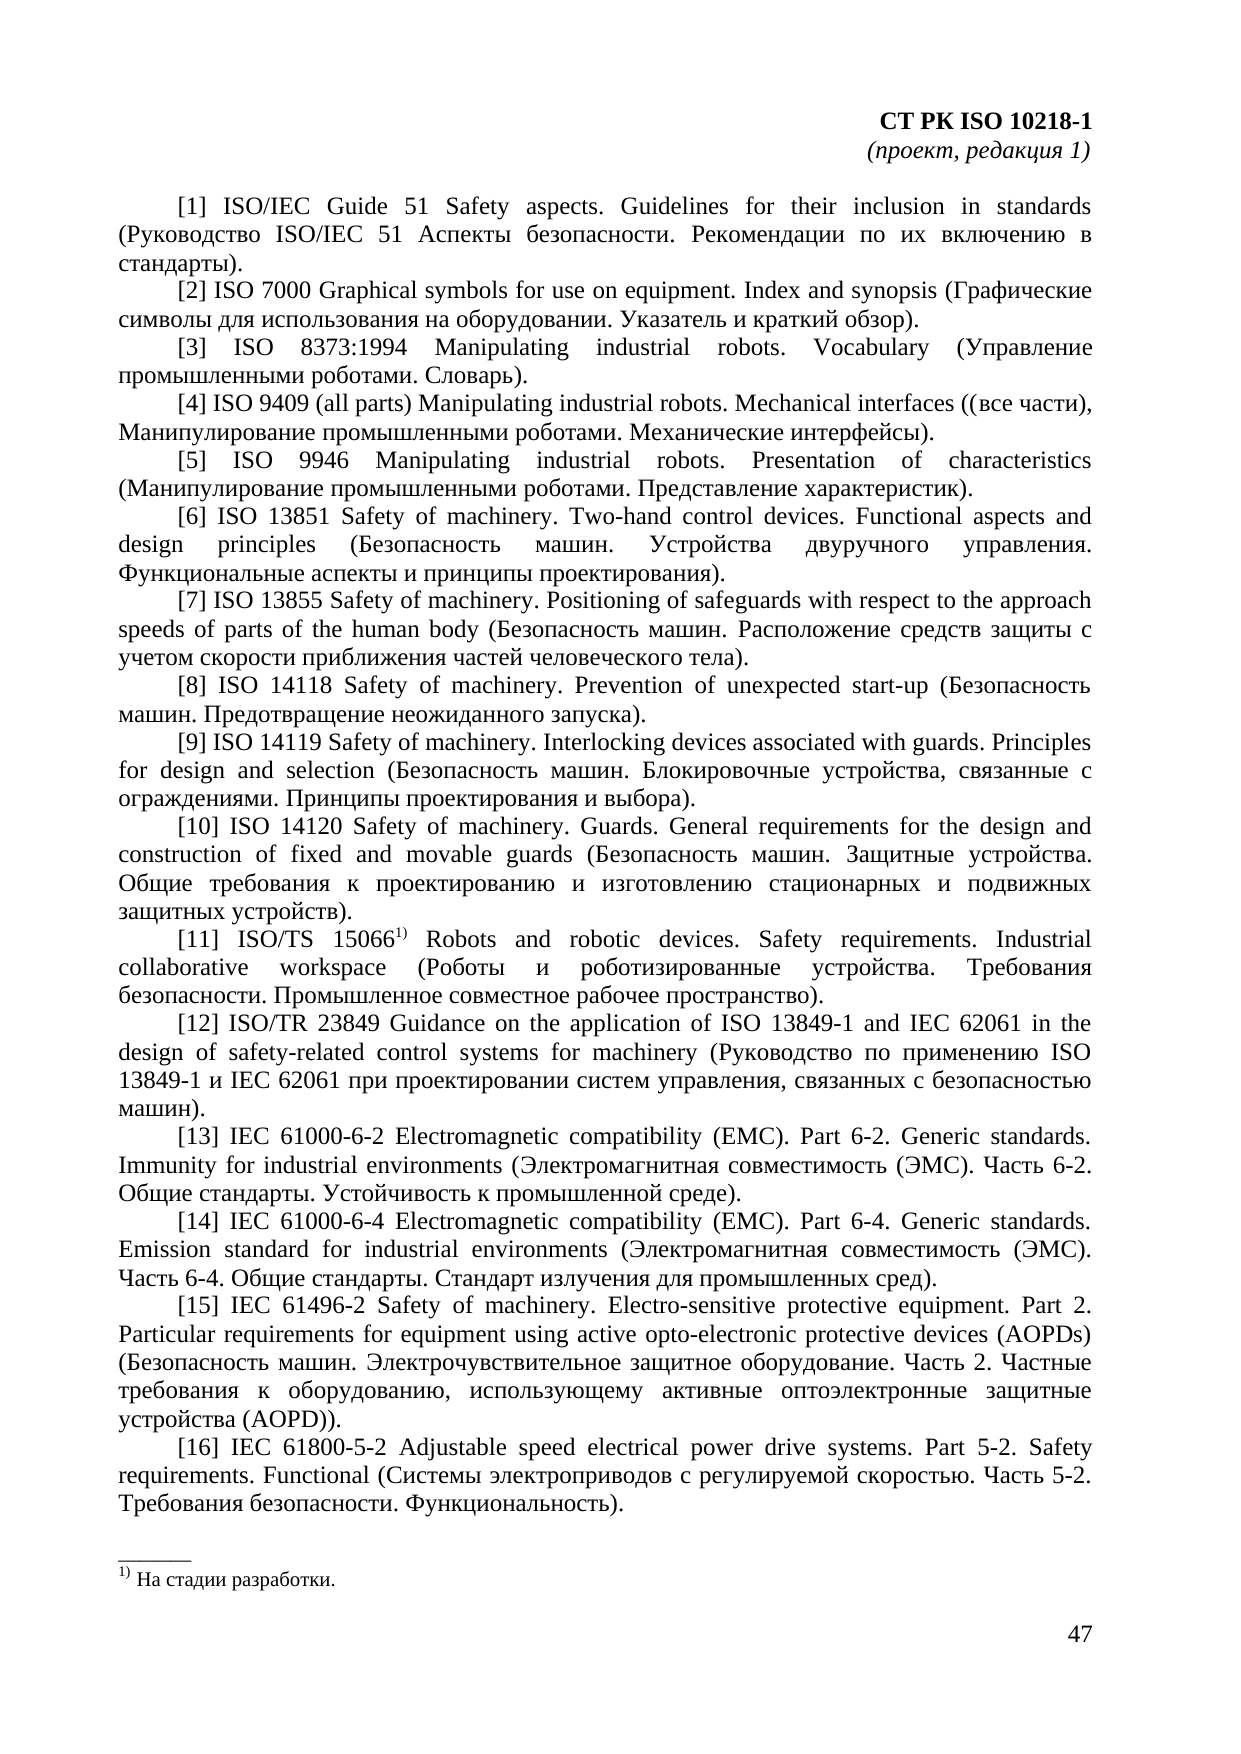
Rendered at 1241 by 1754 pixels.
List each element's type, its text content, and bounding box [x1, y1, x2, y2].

text [9] ISO 14119 Safety of machinery. Interlocking devices associated with guards. Principles for design and selection (Безопасность машин. Блокировочные устройства, связанные с ограждениями. Принципы проектирования и выбора). [118, 727, 1092, 812]
text [16] IEC 61800-5-2 Adjustable speed electrical power drive systems. Part 5-2. Safety requirements. Functional (Системы электроприводов с регулируемой скоростью. Часть 5-2. Требования безопасности. Функциональность). [118, 1432, 1092, 1517]
text [11] ISO/TS 150661) Robots and robotic devices. Safety requirements. Industrial collaborative workspace (Роботы и роботизированные устройства. Требования безопасности. Промышленное совместное рабочее пространство). [118, 925, 1092, 1009]
text _______ [118, 1541, 1092, 1564]
text [5] ISO 9946 Manipulating industrial robots. Presentation of characteristics (Манипулирование промышленными роботами. Представление характеристик). [118, 446, 1092, 502]
text [7] ISO 13855 Safety of machinery. Positioning of safeguards with respect to the approach speeds of parts of the human body (Безопасность машин. Расположение средств защиты с учетом скорости приближения частей человеческого тела). [118, 586, 1092, 671]
text [14] IEC 61000-6-4 Electromagnetic compatibility (EMC). Part 6-4. Generic standards. Emission standard for industrial environments (Электромагнитная совместимость (ЭМС). Часть 6-4. Общие стандарты. Стандарт излучения для промышленных сред). [118, 1207, 1092, 1291]
text [15] IEC 61496-2 Safety of machinery. Electro-sensitive protective equipment. Part 2. Particular requirements for equipment using active opto-electronic protective devices (AOPDs) (Безопасность машин. Электрочувствительное защитное оборудование. Часть 2. Частные требования к оборудованию, использующему активные оптоэлектронные защитные устройства (AOPD)). [118, 1291, 1092, 1432]
text [1] ISO/IEC Guide 51 Safety aspects. Guidelines for their inclusion in standards (Руководство ISO/IEC 51 Аспекты безопасности. Рекомендации по их включению в стандарты). [118, 192, 1092, 276]
text [12] ISO/TR 23849 Guidance on the application of ISO 13849-1 and IEC 62061 in the design of safety-related control systems for machinery (Руководство по применению ISO 13849-1 и IEC 62061 при проектировании систем управления, связанных с безопасностью машин). [118, 1009, 1092, 1122]
text [4] ISO 9409 (all parts) Manipulating industrial robots. Mechanical interfaces ((все части), Манипулирование промышленными роботами. Механические интерфейсы). [118, 389, 1092, 446]
text [6] ISO 13851 Safety of machinery. Two-hand control devices. Functional aspects and design principles (Безопасность машин. Устройства двуручного управления. Функциональные аспекты и принципы проектирования). [118, 502, 1092, 586]
text [3] ISO 8373:1994 Manipulating industrial robots. Vocabulary (Управление промышленными роботами. Словарь). [118, 333, 1092, 389]
text [10] ISO 14120 Safety of machinery. Guards. General requirements for the design and construction of fixed and movable guards (Безопасность машин. Защитные устройства. Общие требования к проектированию и изготовлению стационарных и подвижных защитных устройств). [118, 812, 1092, 925]
text [2] ISO 7000 Graphical symbols for use on equipment. Index and synopsis (Графические символы для использования на оборудовании. Указатель и краткий обзор). [118, 276, 1092, 333]
text [8] ISO 14118 Safety of machinery. Prevention of unexpected start-up (Безопасность машин. Предотвращение неожиданного запуска). [118, 671, 1092, 727]
text [13] IEC 61000-6-2 Electromagnetic compatibility (EMC). Part 6-2. Generic standards. Immunity for industrial environments (Электромагнитная совместимость (ЭМС). Часть 6-2. Общие стандарты. Устойчивость к промышленной среде). [118, 1122, 1092, 1207]
text 1) На стадии разработки. [118, 1564, 1092, 1592]
